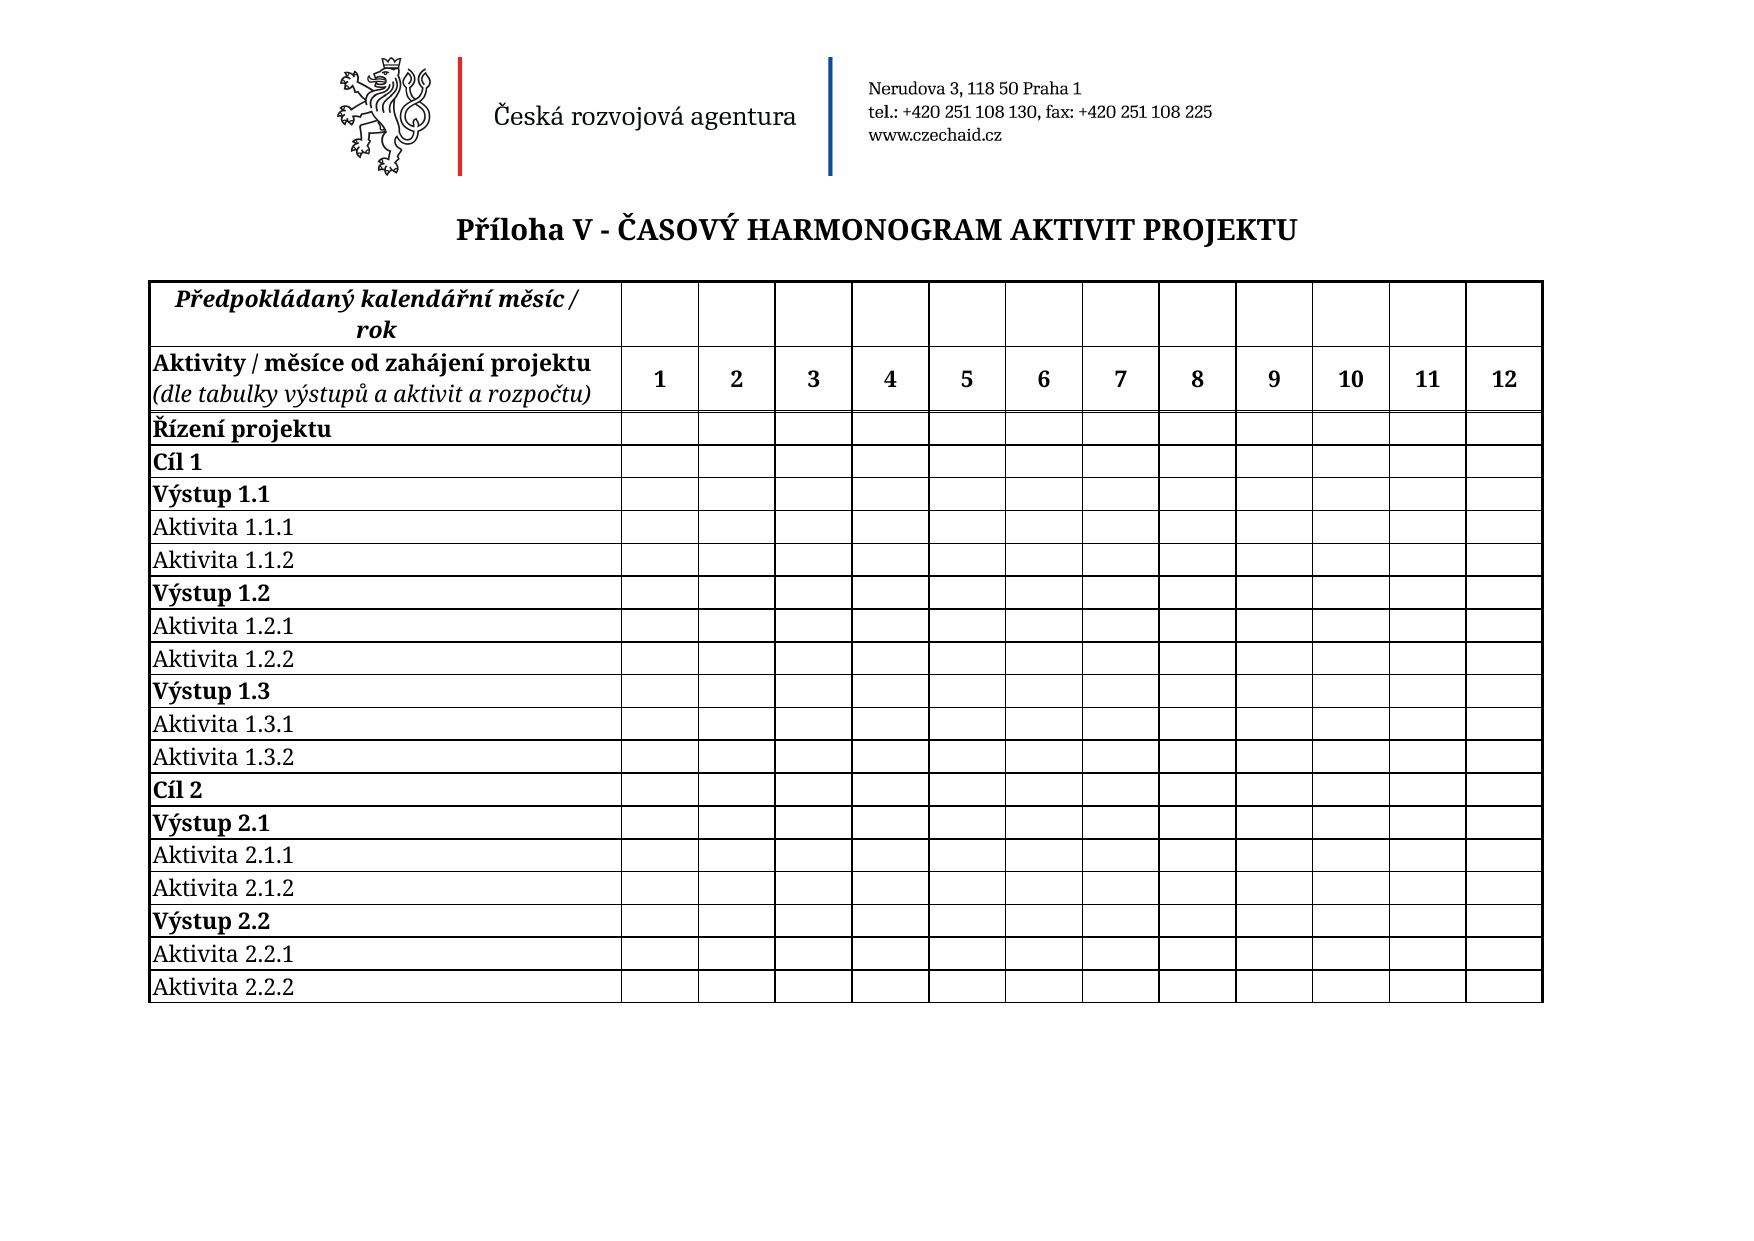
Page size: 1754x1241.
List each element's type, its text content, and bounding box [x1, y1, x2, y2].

table_cell [1390, 511, 1465, 542]
table_cell [1313, 872, 1389, 903]
table_cell [699, 708, 774, 739]
table_cell [622, 544, 698, 575]
table_cell [930, 413, 1005, 444]
table_cell [1083, 511, 1158, 542]
table_cell [1237, 774, 1312, 805]
table_cell [699, 544, 774, 575]
table_cell [1083, 807, 1158, 838]
table_cell Aktivita 1.3.2 [151, 741, 621, 772]
table_cell [853, 708, 928, 739]
table_cell [1237, 807, 1312, 838]
table_cell [622, 741, 698, 772]
table_cell [1467, 807, 1541, 838]
table_cell [1313, 643, 1389, 674]
table_cell [1313, 741, 1389, 772]
table_cell [1390, 478, 1465, 510]
table_cell [1467, 905, 1541, 936]
table_cell [1160, 446, 1235, 477]
table_cell [1467, 840, 1541, 871]
table_cell [930, 741, 1005, 772]
table_cell Výstup 1.3 [151, 675, 621, 707]
table_cell [1083, 938, 1158, 969]
table_cell [1237, 840, 1312, 871]
table_cell [1160, 840, 1235, 871]
table_cell [930, 807, 1005, 838]
table_cell [776, 741, 851, 772]
table_cell Výstup 2.2 [151, 905, 621, 936]
table_cell [1237, 971, 1312, 1002]
table_cell [622, 610, 698, 641]
table_header [1083, 283, 1158, 346]
table_header [1467, 283, 1541, 346]
table_cell Aktivita 1.1.1 [151, 511, 621, 542]
table_cell [1467, 708, 1541, 739]
table_cell [1006, 511, 1082, 542]
table_cell Aktivity / měsíce od zahájení projektu (dle tabulky výstupů a aktivit a rozpočtu) [151, 347, 621, 410]
table_header [622, 283, 698, 346]
table_cell [1006, 478, 1082, 510]
table_cell [1467, 446, 1541, 477]
table_cell [622, 807, 698, 838]
table_cell [1390, 643, 1465, 674]
table_cell [1006, 446, 1082, 477]
table_cell [622, 511, 698, 542]
table_cell [699, 971, 774, 1002]
table_cell [1083, 905, 1158, 936]
table_cell [699, 478, 774, 510]
table_cell [1006, 905, 1082, 936]
table_cell [699, 577, 774, 608]
table_cell [853, 577, 928, 608]
table_cell [776, 708, 851, 739]
table_cell [1390, 413, 1465, 444]
table_cell Výstup 1.1 [151, 478, 621, 510]
table_cell [1160, 413, 1235, 444]
table_header [699, 283, 774, 346]
table_cell [853, 413, 928, 444]
table_cell [930, 872, 1005, 903]
table_cell [930, 610, 1005, 641]
table_cell 2 [699, 347, 774, 410]
table_cell Cíl 2 [151, 774, 621, 805]
table_cell [1237, 413, 1312, 444]
table_cell [1160, 577, 1235, 608]
table_cell [1467, 643, 1541, 674]
table_cell [1237, 544, 1312, 575]
table_cell Aktivita 1.1.2 [151, 544, 621, 575]
table_cell [853, 840, 928, 871]
table_cell [1390, 446, 1465, 477]
table_cell [930, 446, 1005, 477]
table_cell [1160, 741, 1235, 772]
table_cell [699, 905, 774, 936]
table_cell 5 [930, 347, 1005, 410]
table_cell [622, 971, 698, 1002]
table_cell [1083, 544, 1158, 575]
table_cell [853, 446, 928, 477]
table_cell [622, 905, 698, 936]
table_cell [699, 807, 774, 838]
table_header [1160, 283, 1235, 346]
table_cell [1160, 774, 1235, 805]
table_cell [1006, 938, 1082, 969]
table_cell [699, 413, 774, 444]
table_cell [1006, 741, 1082, 772]
table_cell [1083, 446, 1158, 477]
table_cell [622, 938, 698, 969]
table_cell [1237, 610, 1312, 641]
table_cell [1006, 872, 1082, 903]
table_cell [930, 840, 1005, 871]
table_cell [1467, 774, 1541, 805]
table_header [1313, 283, 1389, 346]
table_cell [930, 971, 1005, 1002]
table_cell [776, 446, 851, 477]
table_cell [699, 446, 774, 477]
table_cell [1313, 675, 1389, 707]
table_cell [853, 610, 928, 641]
table_cell [1313, 708, 1389, 739]
table_cell [853, 511, 928, 542]
table_cell [699, 643, 774, 674]
table_cell [622, 413, 698, 444]
table_cell [1160, 807, 1235, 838]
table_cell [1390, 610, 1465, 641]
table_cell [930, 708, 1005, 739]
table_cell [1083, 643, 1158, 674]
table_cell [853, 741, 928, 772]
table_cell [1467, 478, 1541, 510]
table_cell Aktivita 1.2.1 [151, 610, 621, 641]
table_cell [930, 774, 1005, 805]
table_cell [1390, 741, 1465, 772]
table_cell [1467, 577, 1541, 608]
table_cell [1083, 774, 1158, 805]
table_cell [776, 905, 851, 936]
table_cell [776, 478, 851, 510]
table_cell [622, 774, 698, 805]
table_cell [1083, 708, 1158, 739]
table_cell Aktivita 2.2.1 [151, 938, 621, 969]
table_cell Výstup 2.1 [151, 807, 621, 838]
table_cell [1006, 610, 1082, 641]
table_cell [1390, 840, 1465, 871]
table_cell [699, 938, 774, 969]
table_cell Aktivita 2.1.1 [151, 840, 621, 871]
table_cell [1006, 708, 1082, 739]
table_cell Řízení projektu [151, 413, 621, 444]
table_cell [622, 675, 698, 707]
table_cell [1467, 741, 1541, 772]
table_cell [776, 675, 851, 707]
table_cell [1313, 840, 1389, 871]
table_cell [1313, 938, 1389, 969]
table_cell [1467, 971, 1541, 1002]
table_cell [853, 905, 928, 936]
table_cell [1313, 774, 1389, 805]
table_cell [1083, 872, 1158, 903]
table_cell [853, 675, 928, 707]
table_cell [1160, 971, 1235, 1002]
table_cell [1006, 643, 1082, 674]
table_cell [1237, 446, 1312, 477]
table_cell [930, 478, 1005, 510]
table_cell [776, 971, 851, 1002]
table_cell [1006, 774, 1082, 805]
table_cell [776, 938, 851, 969]
table_header [930, 283, 1005, 346]
table_cell [699, 610, 774, 641]
table_cell [1467, 872, 1541, 903]
table_cell [1160, 544, 1235, 575]
table_cell [1313, 807, 1389, 838]
table_cell [1313, 478, 1389, 510]
table_cell [776, 544, 851, 575]
table_cell 7 [1083, 347, 1158, 410]
table_cell 1 [622, 347, 698, 410]
table_cell [1006, 807, 1082, 838]
table_cell [1467, 938, 1541, 969]
table_cell [1467, 413, 1541, 444]
table_header [776, 283, 851, 346]
table_cell [853, 938, 928, 969]
text Příloha V - ČASOVÝ HARMONOGRAM AKTIVIT PROJEKTU [148, 209, 1606, 249]
table_cell [1160, 938, 1235, 969]
table_cell [853, 872, 928, 903]
table_cell 11 [1390, 347, 1465, 410]
table_cell [1006, 577, 1082, 608]
table_header Předpokládaný kalendářní měsíc / rok [151, 283, 621, 346]
table_cell Aktivita 2.2.2 [151, 971, 621, 1002]
table_cell [1237, 675, 1312, 707]
picture [266, 0, 1507, 198]
table_cell [1237, 938, 1312, 969]
table_cell [930, 675, 1005, 707]
table_header [1006, 283, 1082, 346]
table_cell [853, 478, 928, 510]
table_cell [1390, 971, 1465, 1002]
table_cell [1160, 511, 1235, 542]
table_cell [699, 774, 774, 805]
table_cell [622, 708, 698, 739]
table_cell [776, 840, 851, 871]
table_cell [1313, 544, 1389, 575]
table_header [853, 283, 928, 346]
table_cell [1313, 971, 1389, 1002]
table_cell [1313, 905, 1389, 936]
table_cell [622, 643, 698, 674]
table_cell [1390, 938, 1465, 969]
table_cell Cíl 1 [151, 446, 621, 477]
table_cell [930, 938, 1005, 969]
table_cell 6 [1006, 347, 1082, 410]
table_cell [853, 544, 928, 575]
table_cell [1083, 741, 1158, 772]
table_cell [1237, 478, 1312, 510]
table_cell 8 [1160, 347, 1235, 410]
table_cell [1390, 708, 1465, 739]
table_cell [930, 544, 1005, 575]
table_cell [1313, 610, 1389, 641]
table_cell [1083, 577, 1158, 608]
table_cell [1313, 446, 1389, 477]
table_cell [1160, 708, 1235, 739]
table_cell [930, 577, 1005, 608]
table_cell [776, 610, 851, 641]
table_cell [1160, 610, 1235, 641]
table_cell [853, 971, 928, 1002]
table_cell 9 [1237, 347, 1312, 410]
table_cell [1006, 840, 1082, 871]
table_cell [930, 511, 1005, 542]
table_cell [1390, 675, 1465, 707]
table_cell [622, 840, 698, 871]
table_cell [776, 872, 851, 903]
table_cell [1390, 905, 1465, 936]
table_cell [1160, 643, 1235, 674]
table_cell 10 [1313, 347, 1389, 410]
table_cell [776, 577, 851, 608]
table_cell [1390, 807, 1465, 838]
table_cell [1006, 544, 1082, 575]
table_cell [1467, 544, 1541, 575]
table_cell [1006, 675, 1082, 707]
table_cell [853, 807, 928, 838]
table_cell [853, 774, 928, 805]
table_cell 3 [776, 347, 851, 410]
table_cell [1083, 840, 1158, 871]
table_cell Výstup 1.2 [151, 577, 621, 608]
table_cell [1083, 478, 1158, 510]
table_cell [930, 905, 1005, 936]
table_cell [699, 840, 774, 871]
table_header [1390, 283, 1465, 346]
table_cell [853, 643, 928, 674]
table_cell [1390, 774, 1465, 805]
table_cell Aktivita 2.1.2 [151, 872, 621, 903]
table_cell [1237, 905, 1312, 936]
table_cell 4 [853, 347, 928, 410]
table_cell [1390, 577, 1465, 608]
table_cell [1390, 872, 1465, 903]
table_cell [1390, 544, 1465, 575]
table_cell 12 [1467, 347, 1541, 410]
table_cell [699, 511, 774, 542]
table_cell [776, 643, 851, 674]
table_cell [622, 446, 698, 477]
table_cell [1006, 971, 1082, 1002]
table_cell [1237, 708, 1312, 739]
table_cell [776, 413, 851, 444]
table_cell [1237, 577, 1312, 608]
table_cell [699, 872, 774, 903]
table_cell [622, 872, 698, 903]
table_cell [1083, 413, 1158, 444]
table_cell [699, 675, 774, 707]
table_cell [1160, 478, 1235, 510]
table_cell [1237, 643, 1312, 674]
table_cell [622, 577, 698, 608]
table_cell [1083, 675, 1158, 707]
table_cell [1237, 741, 1312, 772]
table_cell [1467, 675, 1541, 707]
table_cell [1160, 872, 1235, 903]
table_cell [1160, 905, 1235, 936]
table_cell [1467, 610, 1541, 641]
table_cell [1083, 971, 1158, 1002]
table_cell [1160, 675, 1235, 707]
table_cell [1313, 511, 1389, 542]
table_cell [776, 807, 851, 838]
table_cell [699, 741, 774, 772]
table_cell [622, 478, 698, 510]
table_cell [1006, 413, 1082, 444]
table_cell [1083, 610, 1158, 641]
table_cell Aktivita 1.3.1 [151, 708, 621, 739]
table_cell [1237, 872, 1312, 903]
table_cell [776, 511, 851, 542]
table_cell Aktivita 1.2.2 [151, 643, 621, 674]
table_cell [776, 774, 851, 805]
table_cell [1313, 413, 1389, 444]
table_header [1237, 283, 1312, 346]
table_cell [1313, 577, 1389, 608]
table_cell [1467, 511, 1541, 542]
table_cell [1237, 511, 1312, 542]
table_cell [930, 643, 1005, 674]
